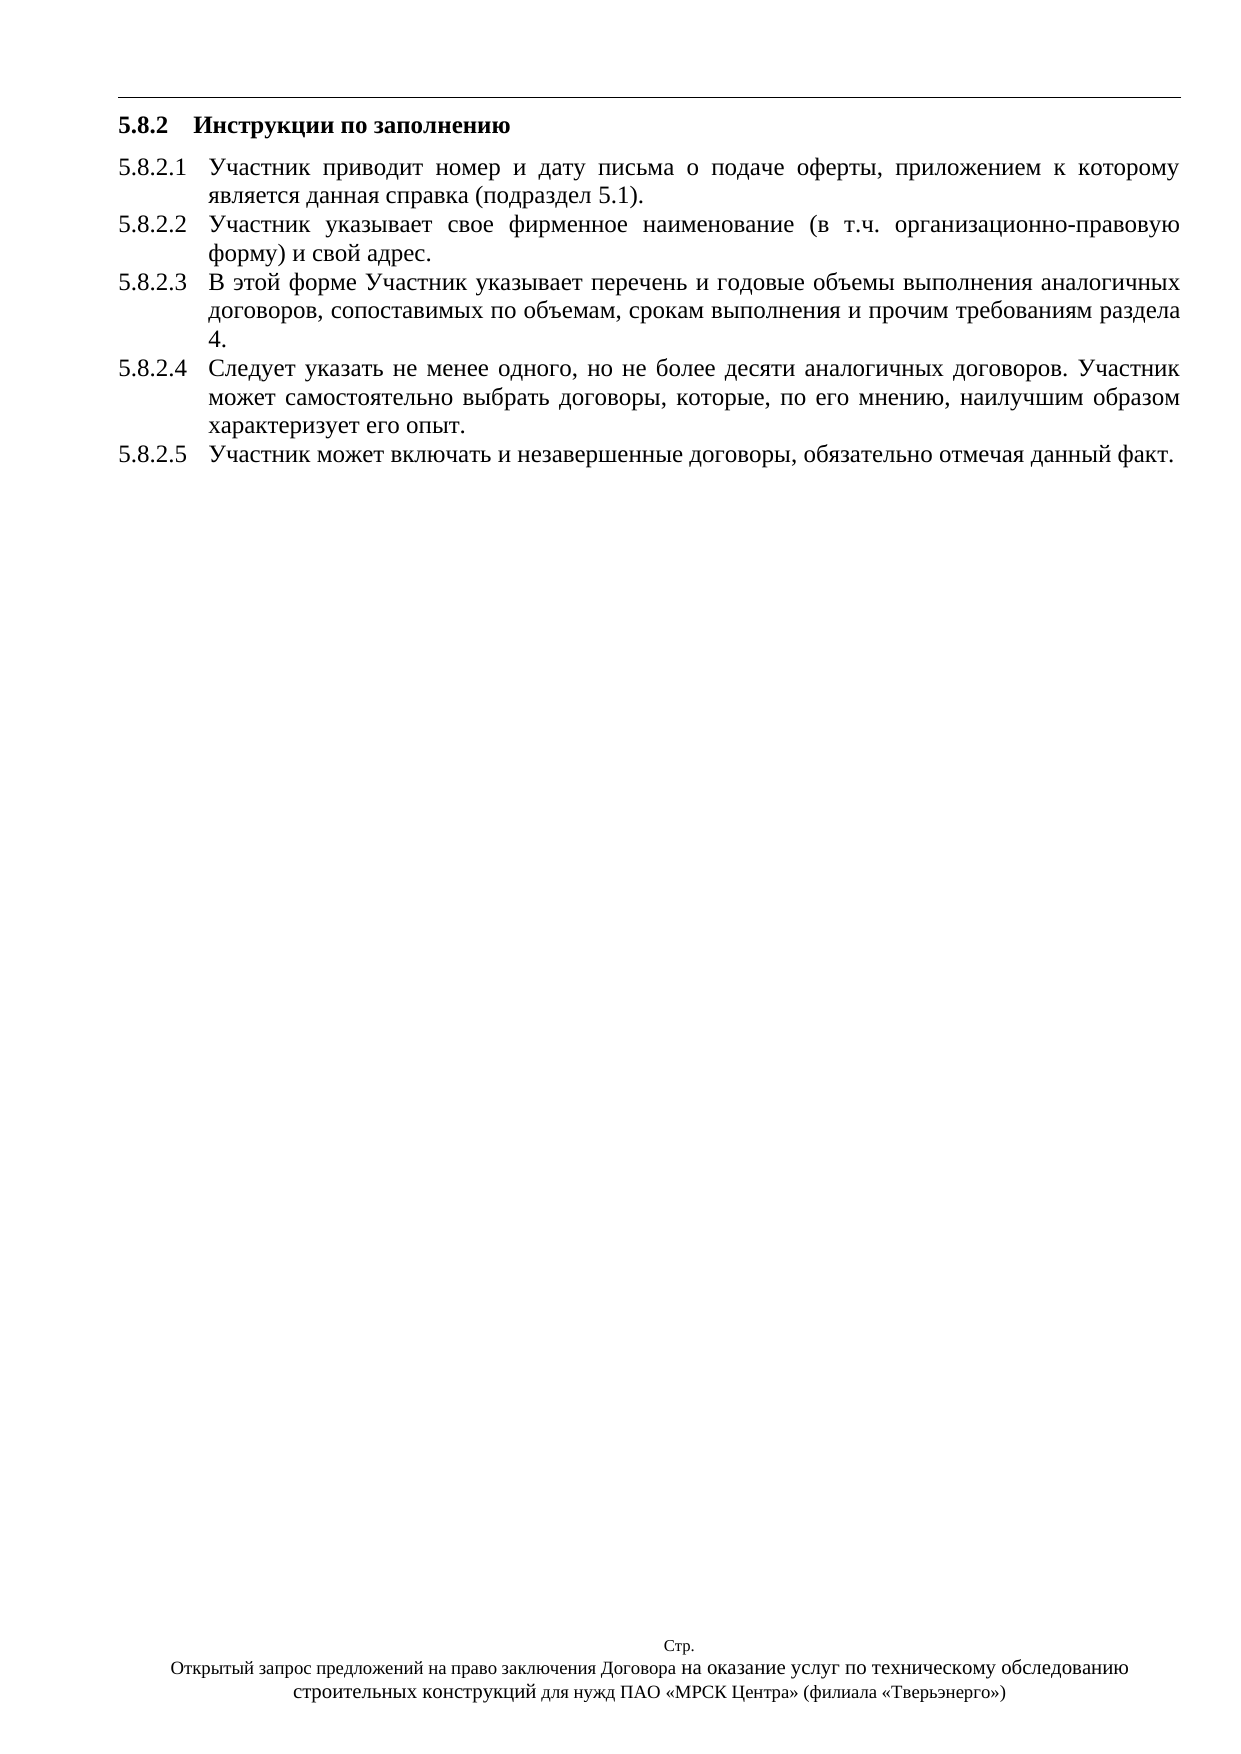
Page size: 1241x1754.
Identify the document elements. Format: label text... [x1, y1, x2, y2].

subtitle Инструкции по заполнению [118, 111, 1181, 139]
list Участник указывает свое фирменное наименование (в т.ч. организационно-правовую форму) и свой адрес. [118, 209, 1181, 267]
list Участник может включать и незавершенные договоры, обязательно отмечая данный факт. [118, 439, 1181, 468]
list Следует указать не менее одного, но не более десяти аналогичных договоров. Участник может самостоятельно выбрать договоры, которые, по его мнению, наилучшим образом характеризует его опыт. [118, 353, 1181, 439]
list В этой форме Участник указывает перечень и годовые объемы выполнения аналогичных договоров, сопоставимых по объемам, срокам выполнения и прочим требованиям раздела 4. [118, 267, 1181, 353]
list Участник приводит номер и дату письма о подаче оферты, приложением к которому является данная справка (подраздел 5.1). [118, 152, 1181, 209]
